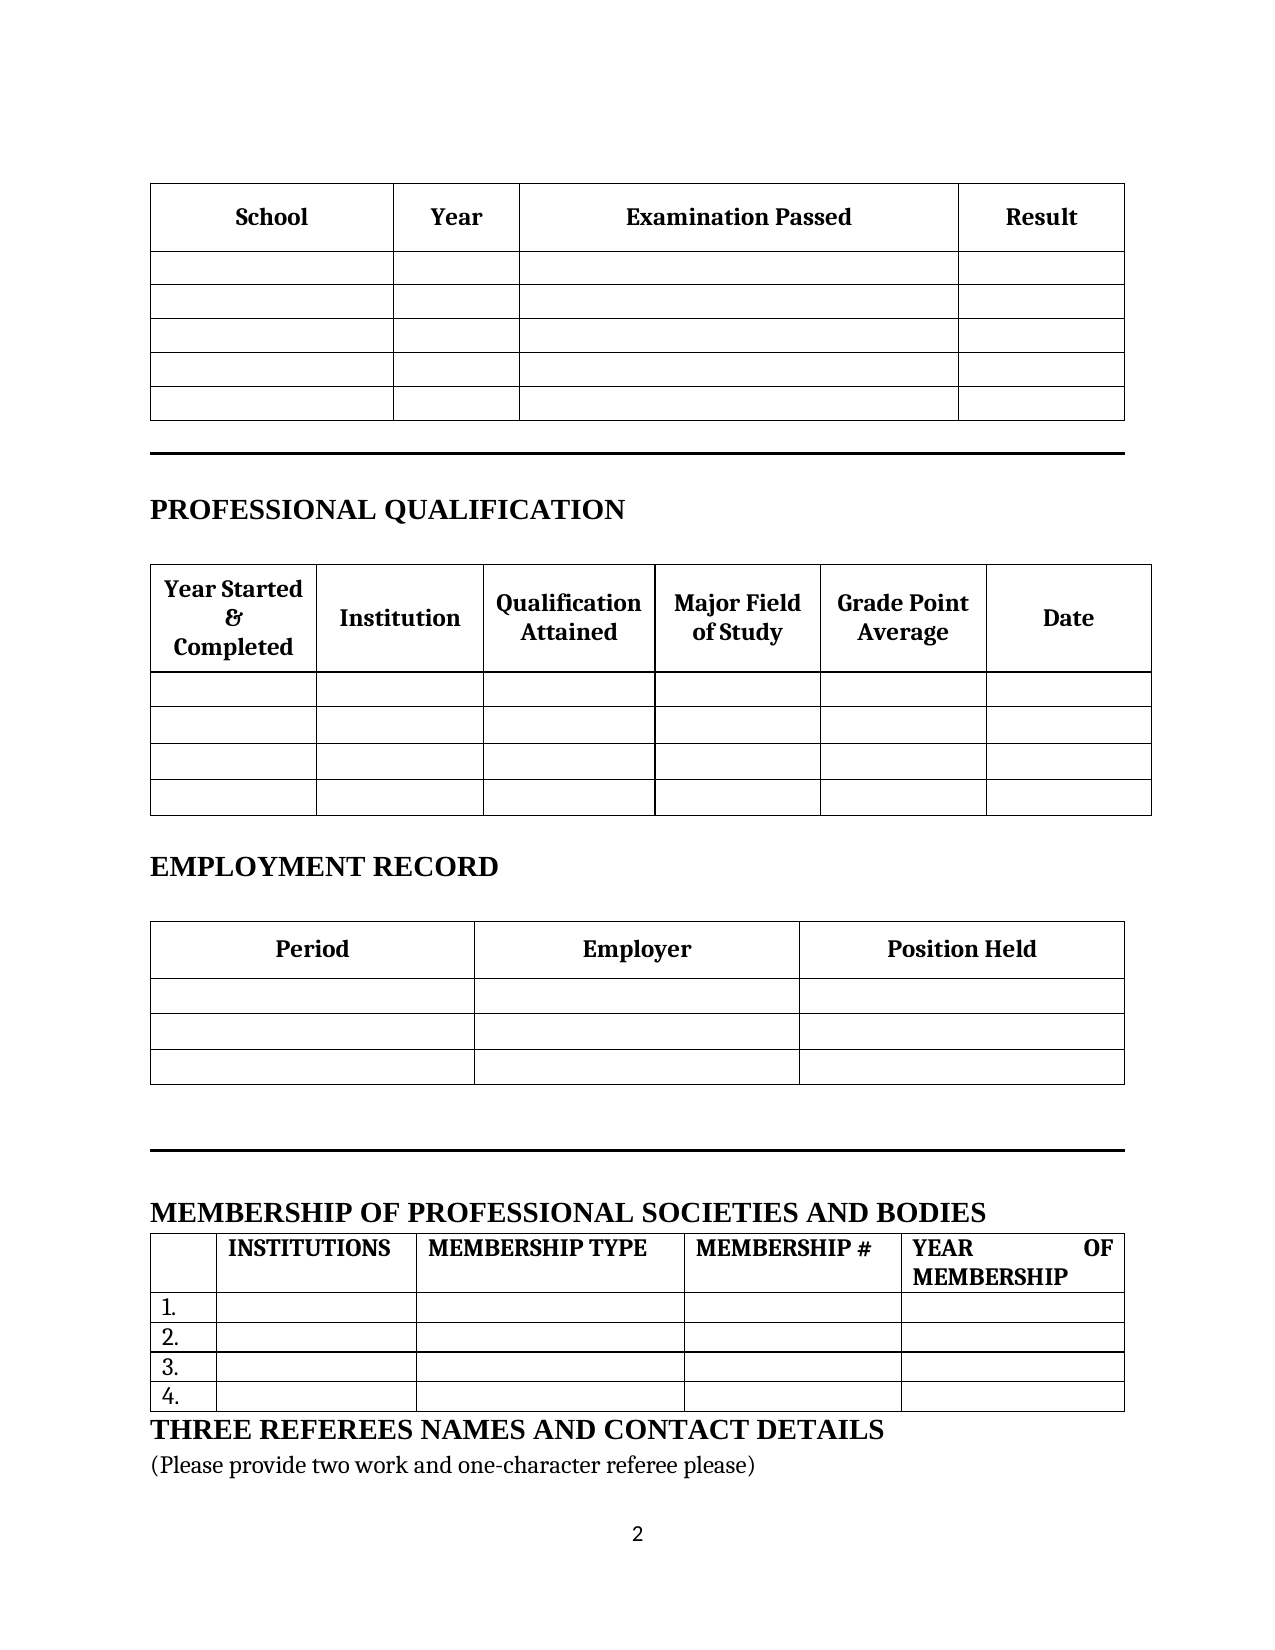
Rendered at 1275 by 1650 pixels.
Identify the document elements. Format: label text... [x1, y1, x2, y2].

table_cell [902, 1353, 1124, 1381]
table_cell [151, 387, 393, 420]
table_cell [151, 1014, 474, 1049]
table_cell 2. [151, 1323, 216, 1351]
table_cell [417, 1382, 684, 1411]
table_cell [317, 673, 483, 706]
table_cell [987, 780, 1151, 815]
table_header [151, 1234, 216, 1292]
table_cell [417, 1323, 684, 1351]
table_cell [987, 707, 1151, 742]
text EMPLOYMENT RECORD [150, 849, 1125, 883]
table_cell [151, 319, 393, 352]
table_cell [800, 1014, 1124, 1049]
table_cell [317, 707, 483, 742]
table_cell [987, 744, 1151, 779]
text THREE REFEREES NAMES AND CONTACT DETAILS [150, 1412, 1125, 1446]
table_cell 3. [151, 1353, 216, 1381]
table_cell [902, 1293, 1124, 1322]
table_header Grade Point Average [821, 565, 986, 671]
table_cell [484, 707, 654, 742]
table_cell [800, 1050, 1124, 1084]
table_header Result [959, 184, 1124, 251]
table_cell [959, 387, 1124, 420]
text PROFESSIONAL QUALIFICATION [150, 492, 1125, 526]
table_cell 4. [151, 1382, 216, 1411]
table_cell [151, 707, 316, 742]
table_cell [151, 744, 316, 779]
text MEMBERSHIP OF PROFESSIONAL SOCIETIES AND BODIES [150, 1195, 1125, 1228]
table_cell [217, 1323, 416, 1351]
table_cell [217, 1353, 416, 1381]
table_cell [475, 979, 799, 1012]
table_cell [902, 1323, 1124, 1351]
table_cell [317, 744, 483, 779]
table_header Institution [317, 565, 483, 671]
table_header Qualification Attained [484, 565, 654, 671]
table_cell [151, 252, 393, 283]
table_cell [394, 353, 519, 386]
table_cell [959, 353, 1124, 386]
table_cell [656, 673, 820, 706]
table_cell [656, 744, 820, 779]
table_cell [520, 387, 958, 420]
table_cell [394, 319, 519, 352]
table_cell [151, 285, 393, 318]
table_header Examination Passed [520, 184, 958, 251]
table_cell [959, 252, 1124, 283]
table_cell [151, 979, 474, 1012]
table_cell [417, 1353, 684, 1381]
table_header INSTITUTIONS [217, 1234, 416, 1292]
table_cell [685, 1293, 901, 1322]
table_cell [685, 1382, 901, 1411]
table_header Employer [475, 922, 799, 978]
table_cell [217, 1382, 416, 1411]
table_cell [685, 1323, 901, 1351]
table_header School [151, 184, 393, 251]
table_header MEMBERSHIP # [685, 1234, 901, 1292]
table_header Year [394, 184, 519, 251]
table_cell [394, 387, 519, 420]
table_cell [394, 252, 519, 283]
table_cell [475, 1014, 799, 1049]
table_cell [520, 353, 958, 386]
table_cell [821, 744, 986, 779]
table_header Position Held [800, 922, 1124, 978]
table_cell [520, 285, 958, 318]
table_cell [151, 673, 316, 706]
table_cell [520, 319, 958, 352]
table_cell [475, 1050, 799, 1084]
table_header Date [987, 565, 1151, 671]
table_cell [217, 1293, 416, 1322]
table_cell [987, 673, 1151, 706]
table_cell [151, 1050, 474, 1084]
table_cell [151, 780, 316, 815]
table_cell [151, 353, 393, 386]
table_cell [959, 319, 1124, 352]
table_cell [484, 780, 654, 815]
table_cell [685, 1353, 901, 1381]
table_cell [902, 1382, 1124, 1411]
table_header YEAR OF MEMBERSHIP [902, 1234, 1124, 1292]
table_cell [800, 979, 1124, 1012]
table_cell [656, 707, 820, 742]
table_cell [959, 285, 1124, 318]
table_header Period [151, 922, 474, 978]
table_header Major Field of Study [656, 565, 820, 671]
table_cell [317, 780, 483, 815]
table_cell [656, 780, 820, 815]
table_cell [520, 252, 958, 283]
table_cell [484, 673, 654, 706]
text (Please provide two work and one-character referee please) [150, 1451, 1125, 1479]
table_cell [821, 780, 986, 815]
table_cell 1. [151, 1293, 216, 1322]
table_cell [484, 744, 654, 779]
table_header MEMBERSHIP TYPE [417, 1234, 684, 1292]
table_cell [417, 1293, 684, 1322]
table_cell [821, 673, 986, 706]
table_cell [394, 285, 519, 318]
table_cell [821, 707, 986, 742]
table_header Year Started & Completed [151, 565, 316, 671]
